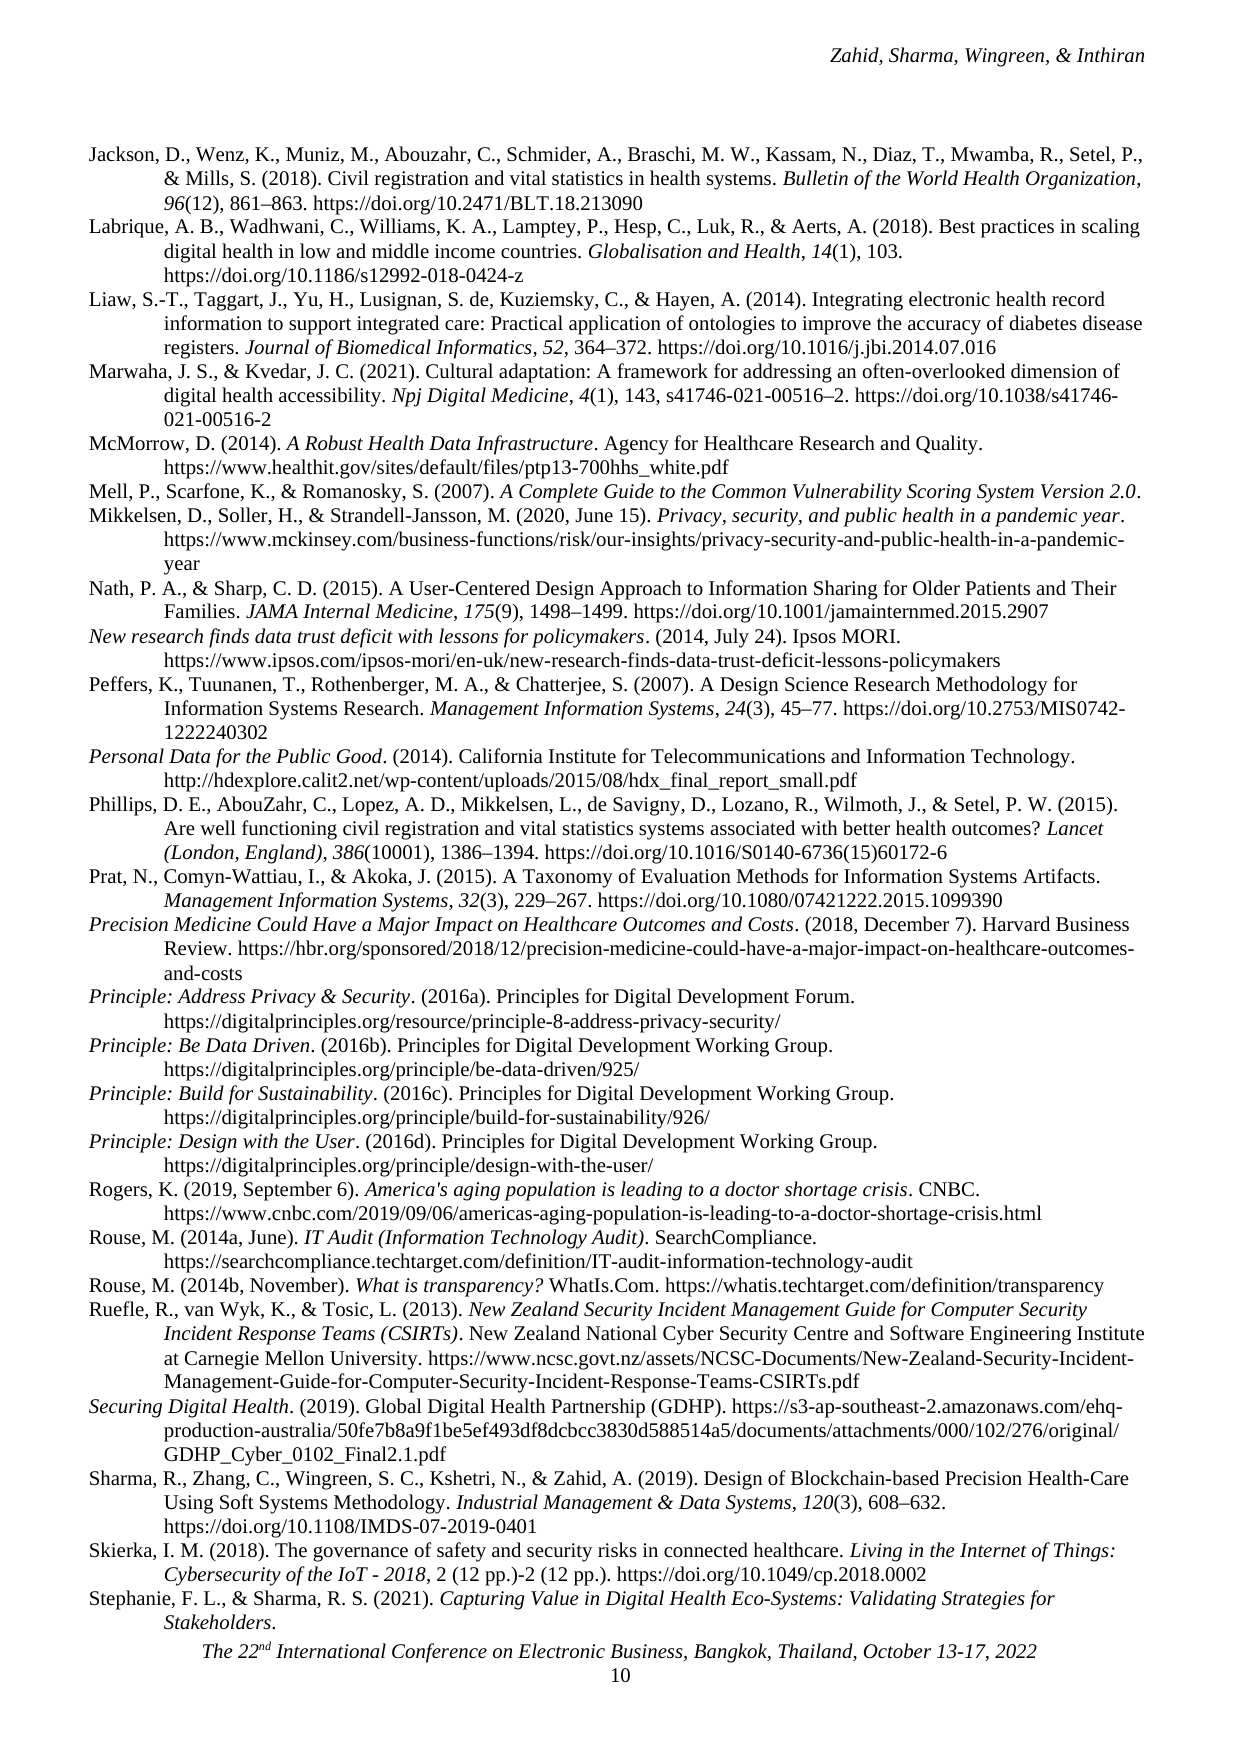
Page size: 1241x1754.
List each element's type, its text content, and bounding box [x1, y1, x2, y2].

text Ruefle, R., van Wyk, K., & Tosic, L. (2013). New Zealand Security Incident Management Guide for Computer Security Incident Response Teams (CSIRTs). New Zealand National Cyber Security Centre and Software Engineering Institute at Carnegie Mellon University. https://www.ncsc.govt.nz/assets/NCSC-Documents/New-Zealand-Security-Incident-Management-Guide-for-Computer-Security-Incident-Response-Teams-CSIRTs.pdf [89, 1297, 1152, 1393]
text Sharma, R., Zhang, C., Wingreen, S. C., Kshetri, N., & Zahid, A. (2019). Design of Blockchain-based Precision Health-Care Using Soft Systems Methodology. Industrial Management & Data Systems, 120(3), 608–632. https://doi.org/10.1108/IMDS-07-2019-0401 [89, 1466, 1152, 1538]
text New research finds data trust deficit with lessons for policymakers. (2014, July 24). Ipsos MORI. https://www.ipsos.com/ipsos-mori/en-uk/new-research-finds-data-trust-deficit-lessons-policymakers [89, 623, 1152, 672]
text Mikkelsen, D., Soller, H., & Strandell-Jansson, M. (2020, June 15). Privacy, security, and public health in a pandemic year. https://www.mckinsey.com/business-functions/risk/our-insights/privacy-security-and-public-health-in-a-pandemic-year [89, 503, 1152, 575]
text Skierka, I. M. (2018). The governance of safety and security risks in connected healthcare. Living in the Internet of Things: Cybersecurity of the IoT - 2018, 2 (12 pp.)-2 (12 pp.). https://doi.org/10.1049/cp.2018.0002 [89, 1538, 1152, 1586]
text Principle: Build for Sustainability. (2016c). Principles for Digital Development Working Group. https://digitalprinciples.org/principle/build-for-sustainability/926/ [89, 1081, 1152, 1129]
text Phillips, D. E., AbouZahr, C., Lopez, A. D., Mikkelsen, L., de Savigny, D., Lozano, R., Wilmoth, J., & Setel, P. W. (2015). Are well functioning civil registration and vital statistics systems associated with better health outcomes? Lancet (London, England), 386(10001), 1386–1394. https://doi.org/10.1016/S0140-6736(15)60172-6 [89, 792, 1152, 864]
text Liaw, S.-T., Taggart, J., Yu, H., Lusignan, S. de, Kuziemsky, C., & Hayen, A. (2014). Integrating electronic health record information to support integrated care: Practical application of ontologies to improve the accuracy of diabetes disease registers. Journal of Biomedical Informatics, 52, 364–372. https://doi.org/10.1016/j.jbi.2014.07.016 [89, 287, 1152, 359]
text McMorrow, D. (2014). A Robust Health Data Infrastructure. Agency for Healthcare Research and Quality. https://www.healthit.gov/sites/default/files/ptp13-700hhs_white.pdf [89, 431, 1152, 479]
text Nath, P. A., & Sharp, C. D. (2015). A User-Centered Design Approach to Information Sharing for Older Patients and Their Families. JAMA Internal Medicine, 175(9), 1498–1499. https://doi.org/10.1001/jamainternmed.2015.2907 [89, 575, 1152, 623]
text Principle: Be Data Driven. (2016b). Principles for Digital Development Working Group. https://digitalprinciples.org/principle/be-data-driven/925/ [89, 1033, 1152, 1081]
text Precision Medicine Could Have a Major Impact on Healthcare Outcomes and Costs. (2018, December 7). Harvard Business Review. https://hbr.org/sponsored/2018/12/precision-medicine-could-have-a-major-impact-on-healthcare-outcomes-and-costs [89, 912, 1152, 984]
text Prat, N., Comyn-Wattiau, I., & Akoka, J. (2015). A Taxonomy of Evaluation Methods for Information Systems Artifacts. Management Information Systems, 32(3), 229–267. https://doi.org/10.1080/07421222.2015.1099390 [89, 864, 1152, 912]
text Mell, P., Scarfone, K., & Romanosky, S. (2007). A Complete Guide to the Common Vulnerability Scoring System Version 2.0. [89, 479, 1152, 503]
text Principle: Design with the User. (2016d). Principles for Digital Development Working Group. https://digitalprinciples.org/principle/design-with-the-user/ [89, 1129, 1152, 1177]
text Marwaha, J. S., & Kvedar, J. C. (2021). Cultural adaptation: A framework for addressing an often-overlooked dimension of digital health accessibility. Npj Digital Medicine, 4(1), 143, s41746-021-00516–2. https://doi.org/10.1038/s41746-021-00516-2 [89, 359, 1152, 431]
text Labrique, A. B., Wadhwani, C., Williams, K. A., Lamptey, P., Hesp, C., Luk, R., & Aerts, A. (2018). Best practices in scaling digital health in low and middle income countries. Globalisation and Health, 14(1), 103. https://doi.org/10.1186/s12992-018-0424-z [89, 214, 1152, 287]
text Stephanie, F. L., & Sharma, R. S. (2021). Capturing Value in Digital Health Eco-Systems: Validating Strategies for Stakeholders. [89, 1586, 1152, 1634]
text Principle: Address Privacy & Security. (2016a). Principles for Digital Development Forum. https://digitalprinciples.org/resource/principle-8-address-privacy-security/ [89, 984, 1152, 1033]
text Rouse, M. (2014a, June). IT Audit (Information Technology Audit). SearchCompliance. https://searchcompliance.techtarget.com/definition/IT-audit-information-technology-audit [89, 1225, 1152, 1273]
text Rouse, M. (2014b, November). What is transparency? WhatIs.Com. https://whatis.techtarget.com/definition/transparency [89, 1273, 1152, 1297]
text Securing Digital Health. (2019). Global Digital Health Partnership (GDHP). https://s3-ap-southeast-2.amazonaws.com/ehq-production-australia/50fe7b8a9f1be5ef493df8dcbcc3830d588514a5/documents/attachments/000/102/276/original/GDHP_Cyber_0102_Final2.1.pdf [89, 1393, 1152, 1466]
text Rogers, K. (2019, September 6). America's aging population is leading to a doctor shortage crisis. CNBC. https://www.cnbc.com/2019/09/06/americas-aging-population-is-leading-to-a-doctor-shortage-crisis.html [89, 1177, 1152, 1225]
text Personal Data for the Public Good. (2014). California Institute for Telecommunications and Information Technology. http://hdexplore.calit2.net/wp-content/uploads/2015/08/hdx_final_report_small.pdf [89, 744, 1152, 792]
text Jackson, D., Wenz, K., Muniz, M., Abouzahr, C., Schmider, A., Braschi, M. W., Kassam, N., Diaz, T., Mwamba, R., Setel, P., & Mills, S. (2018). Civil registration and vital statistics in health systems. Bulletin of the World Health Organization, 96(12), 861–863. https://doi.org/10.2471/BLT.18.213090 [89, 142, 1152, 214]
text Peffers, K., Tuunanen, T., Rothenberger, M. A., & Chatterjee, S. (2007). A Design Science Research Methodology for Information Systems Research. Management Information Systems, 24(3), 45–77. https://doi.org/10.2753/MIS0742-1222240302 [89, 672, 1152, 744]
